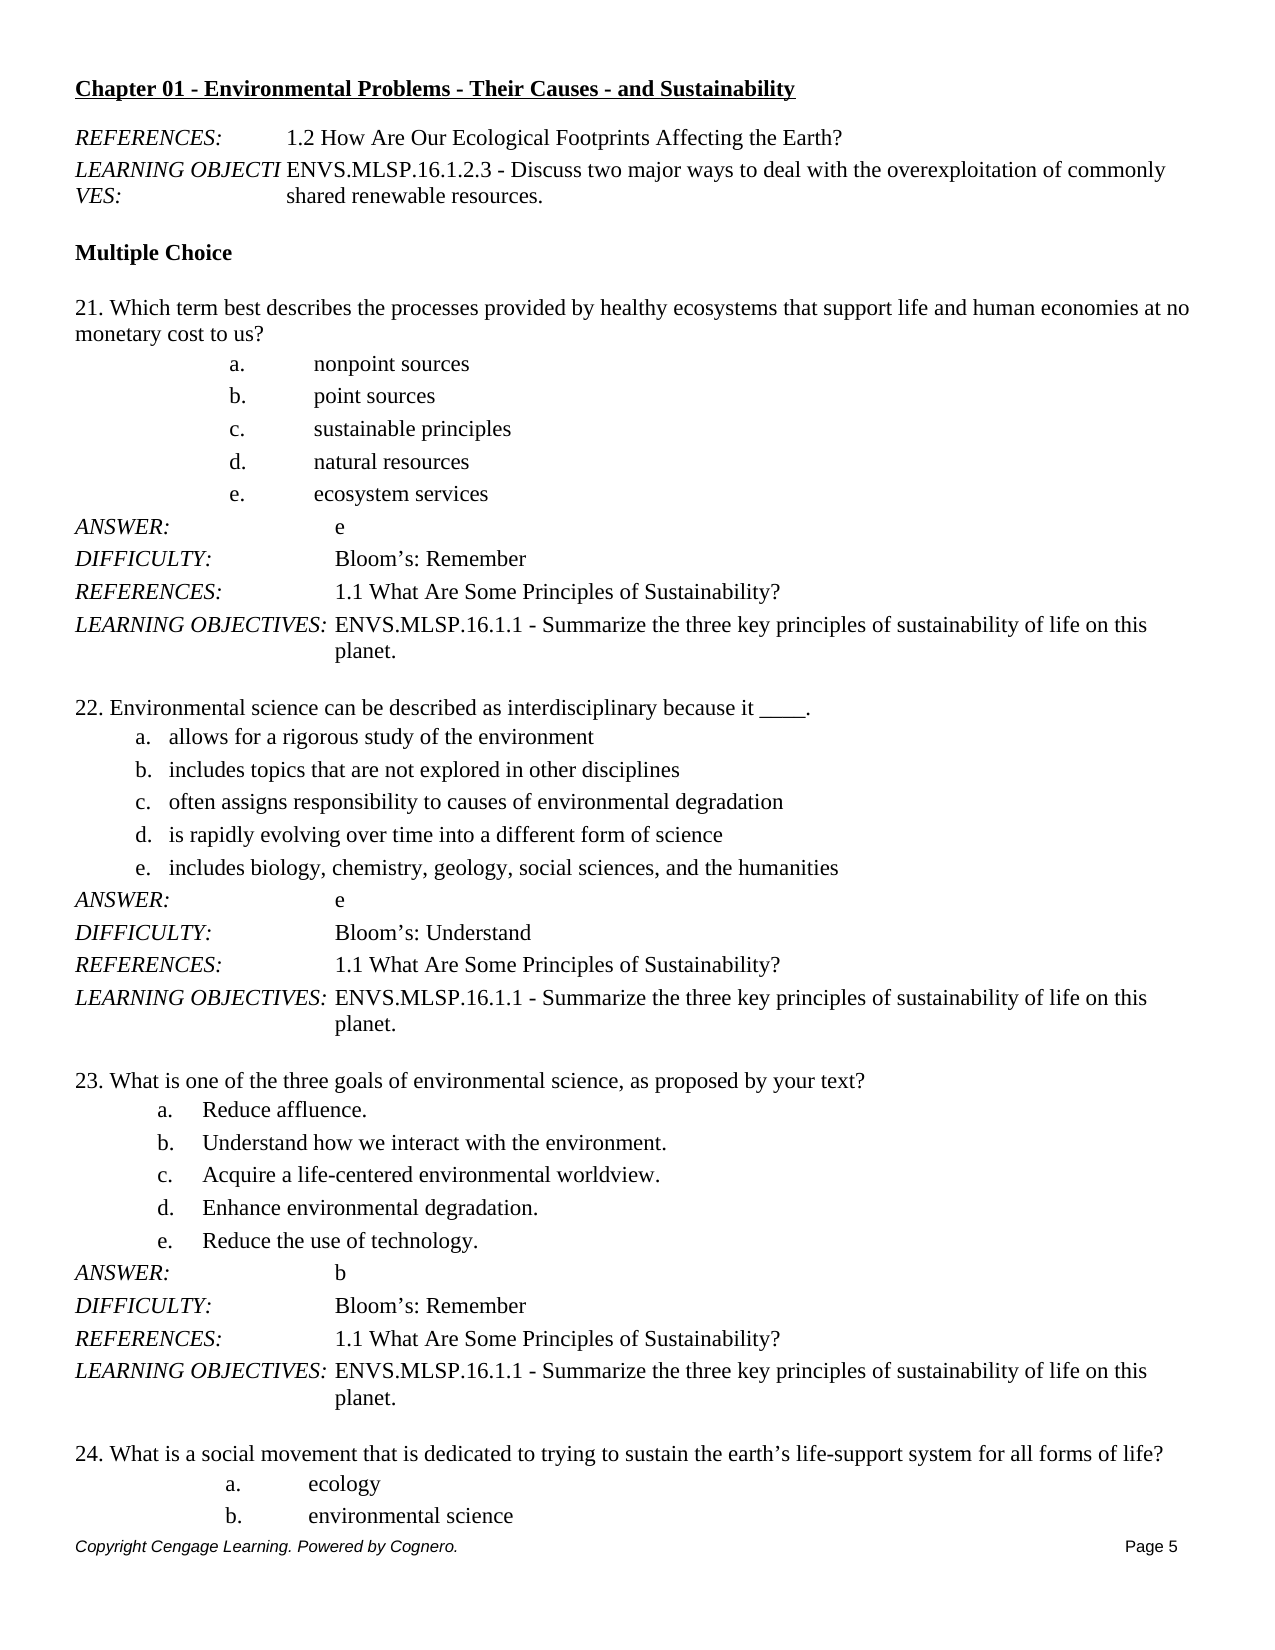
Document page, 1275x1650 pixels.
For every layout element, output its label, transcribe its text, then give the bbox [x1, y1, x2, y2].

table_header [75, 121, 1200, 212]
table_header 21. Which term best describes the processes provided by healthy ecosystems that support life and human economies at no monetary cost to us?​ [75, 294, 1200, 667]
table_header 23. What is one of the three goals of environmental science, as proposed by your text?​ [75, 1067, 1200, 1413]
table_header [75, 1440, 1200, 1532]
table_header 22. Environmental science can be described as interdisciplinary because it ____.​ [75, 694, 1200, 1040]
table_header Multiple Choice [75, 239, 1200, 266]
